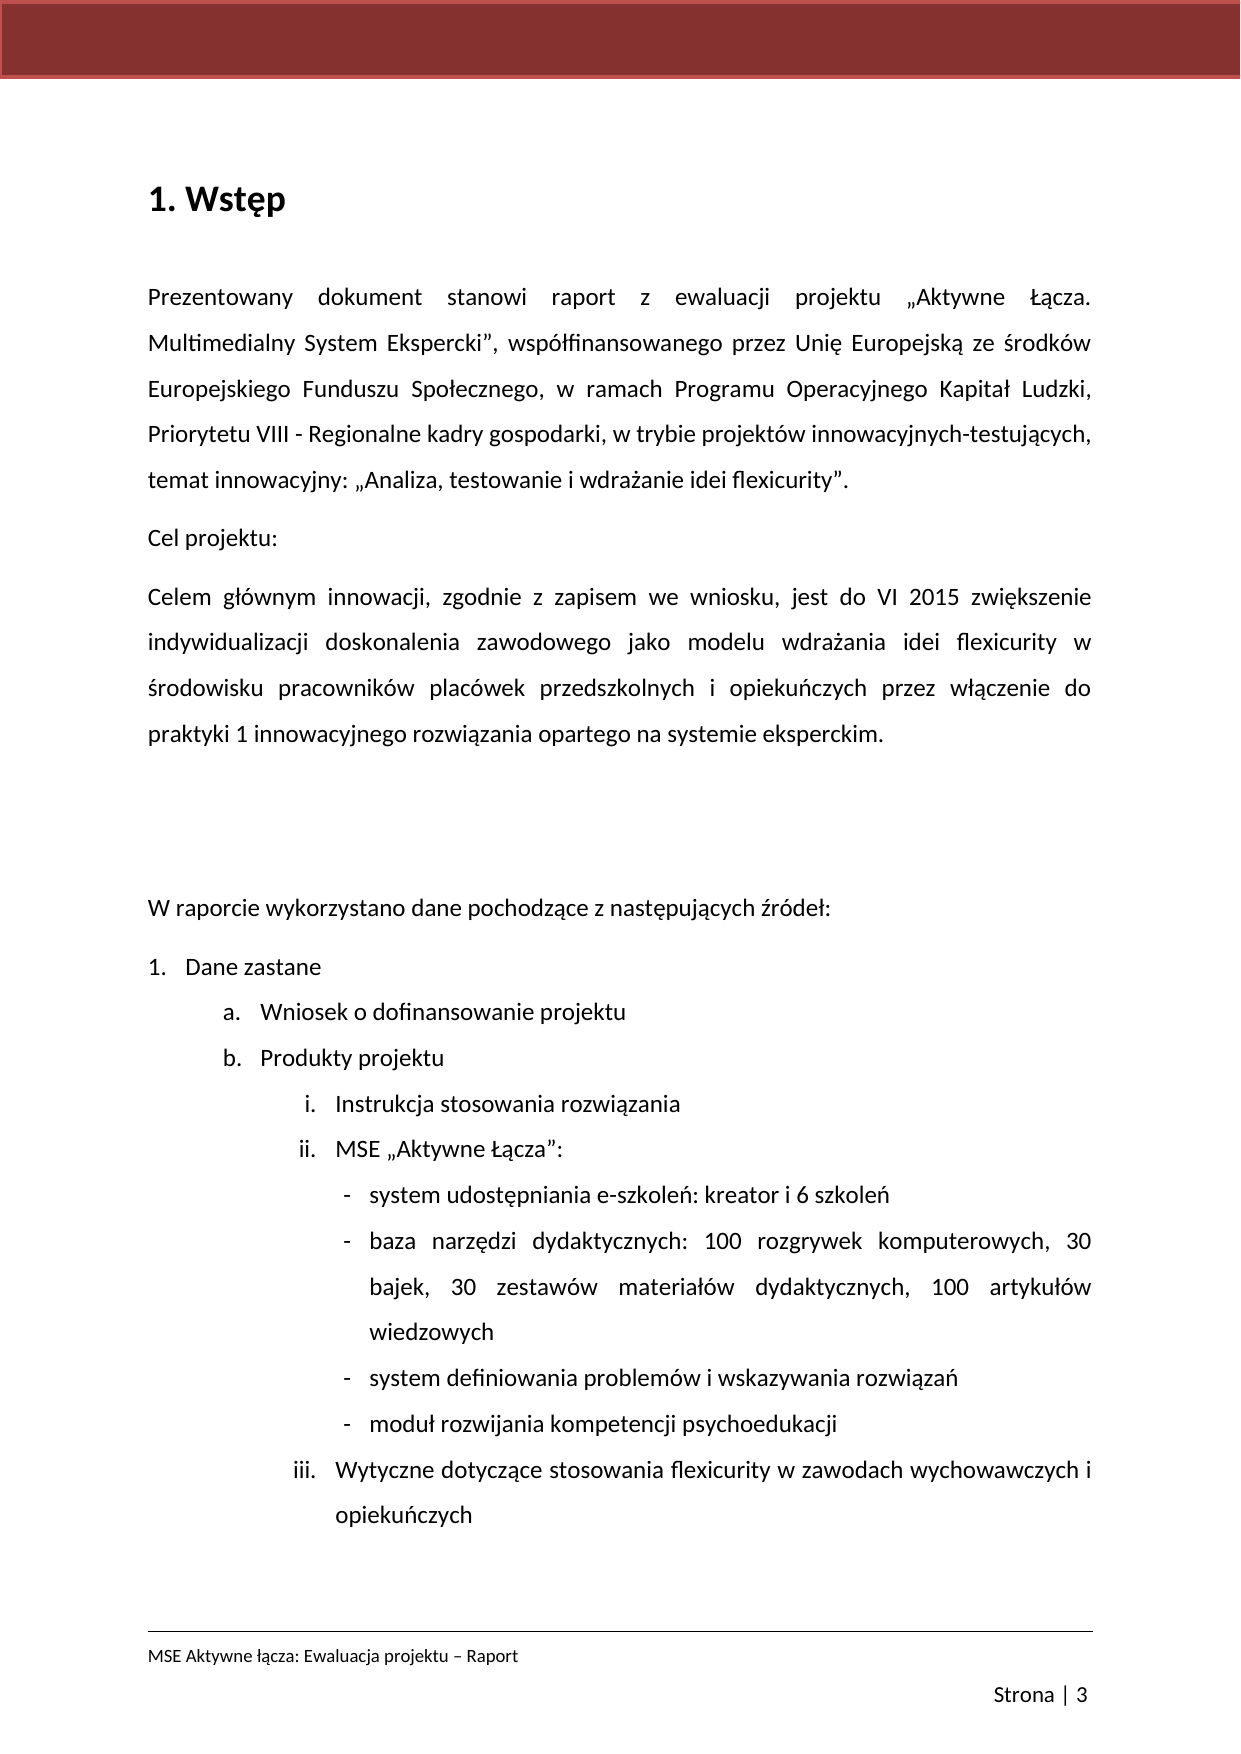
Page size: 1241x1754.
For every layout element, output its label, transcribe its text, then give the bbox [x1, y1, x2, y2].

text Cel projektu: [148, 522, 1093, 553]
list Wstęp [148, 175, 1093, 221]
list system definiowania problemów i wskazywania rozwiązań [343, 1362, 1093, 1393]
text Prezentowany dokument stanowi raport z ewaluacji projektu „Aktywne Łącza. Multimedialny System Ekspercki”, współfinansowanego przez Unię Europejską ze środków Europejskiego Funduszu Społecznego, w ramach Programu Operacyjnego Kapitał Ludzki, Priorytetu VIII - Regionalne kadry gospodarki, w trybie projektów innowacyjnych-testujących, temat innowacyjny: „Analiza, testowanie i wdrażanie idei flexicurity”. [148, 281, 1093, 495]
list Instrukcja stosowania rozwiązania [316, 1088, 1093, 1118]
list moduł rozwijania kompetencji psychoedukacji [343, 1408, 1093, 1438]
list baza narzędzi dydaktycznych: 100 rozgrywek komputerowych, 30 bajek, 30 zestawów materiałów dydaktycznych, 100 artykułów wiedzowych [343, 1225, 1093, 1347]
list Wytyczne dotyczące stosowania flexicurity w zawodach wychowawczych i opiekuńczych [316, 1454, 1093, 1530]
list system udostępniania e-szkoleń: kreator i 6 szkoleń [343, 1179, 1093, 1210]
text W raporcie wykorzystano dane pochodzące z następujących źródeł: [148, 892, 1093, 923]
list Produkty projektu [223, 1042, 1093, 1073]
text Celem głównym innowacji, zgodnie z zapisem we wniosku, jest do VI 2015 zwiększenie indywidualizacji doskonalenia zawodowego jako modelu wdrażania idei flexicurity w środowisku pracowników placówek przedszkolnych i opiekuńczych przez włączenie do praktyki 1 innowacyjnego rozwiązania opartego na systemie eksperckim. [148, 581, 1093, 748]
list Dane zastane [148, 951, 1093, 981]
list MSE „Aktywne Łącza”: [316, 1134, 1093, 1164]
list Wniosek o dofinansowanie projektu [223, 996, 1093, 1027]
